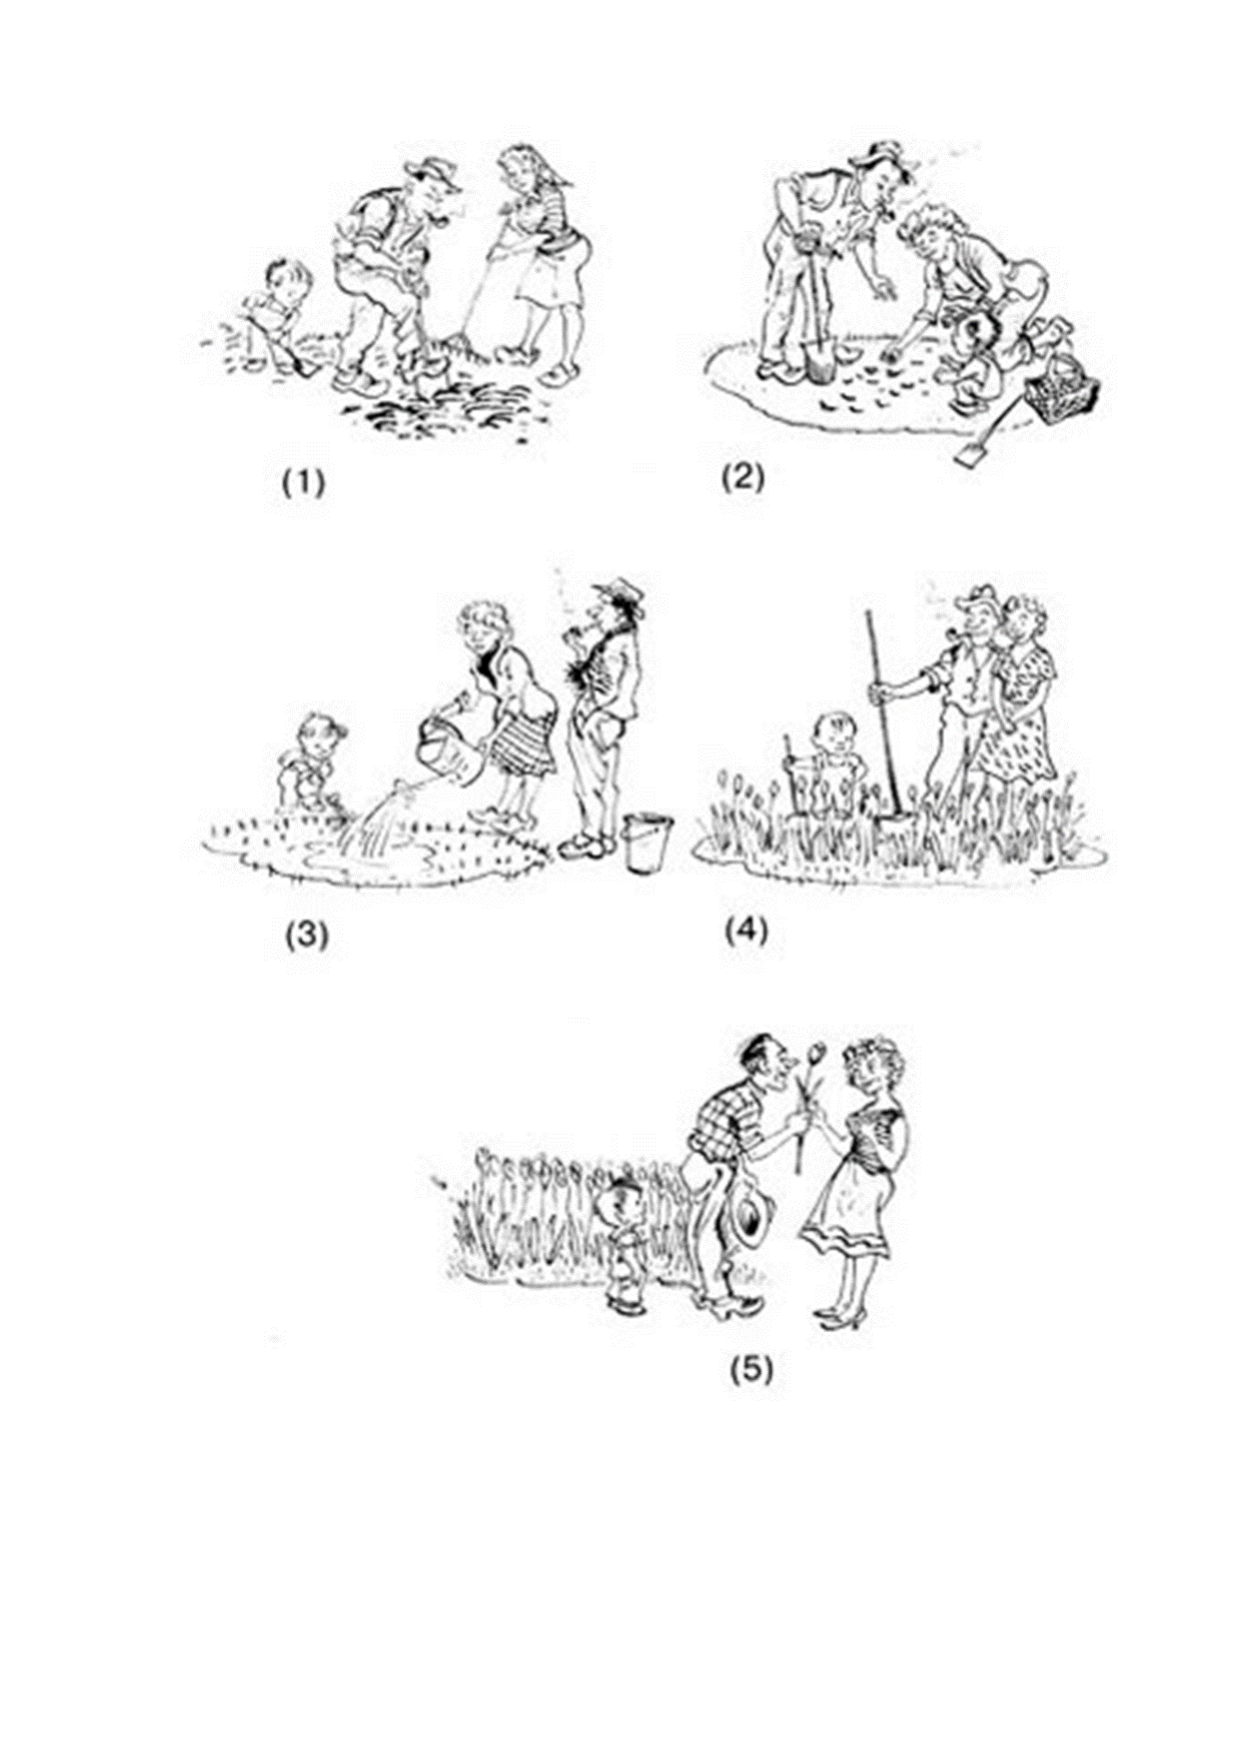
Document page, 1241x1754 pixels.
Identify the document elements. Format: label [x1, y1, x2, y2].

picture [177, 118, 1152, 1401]
